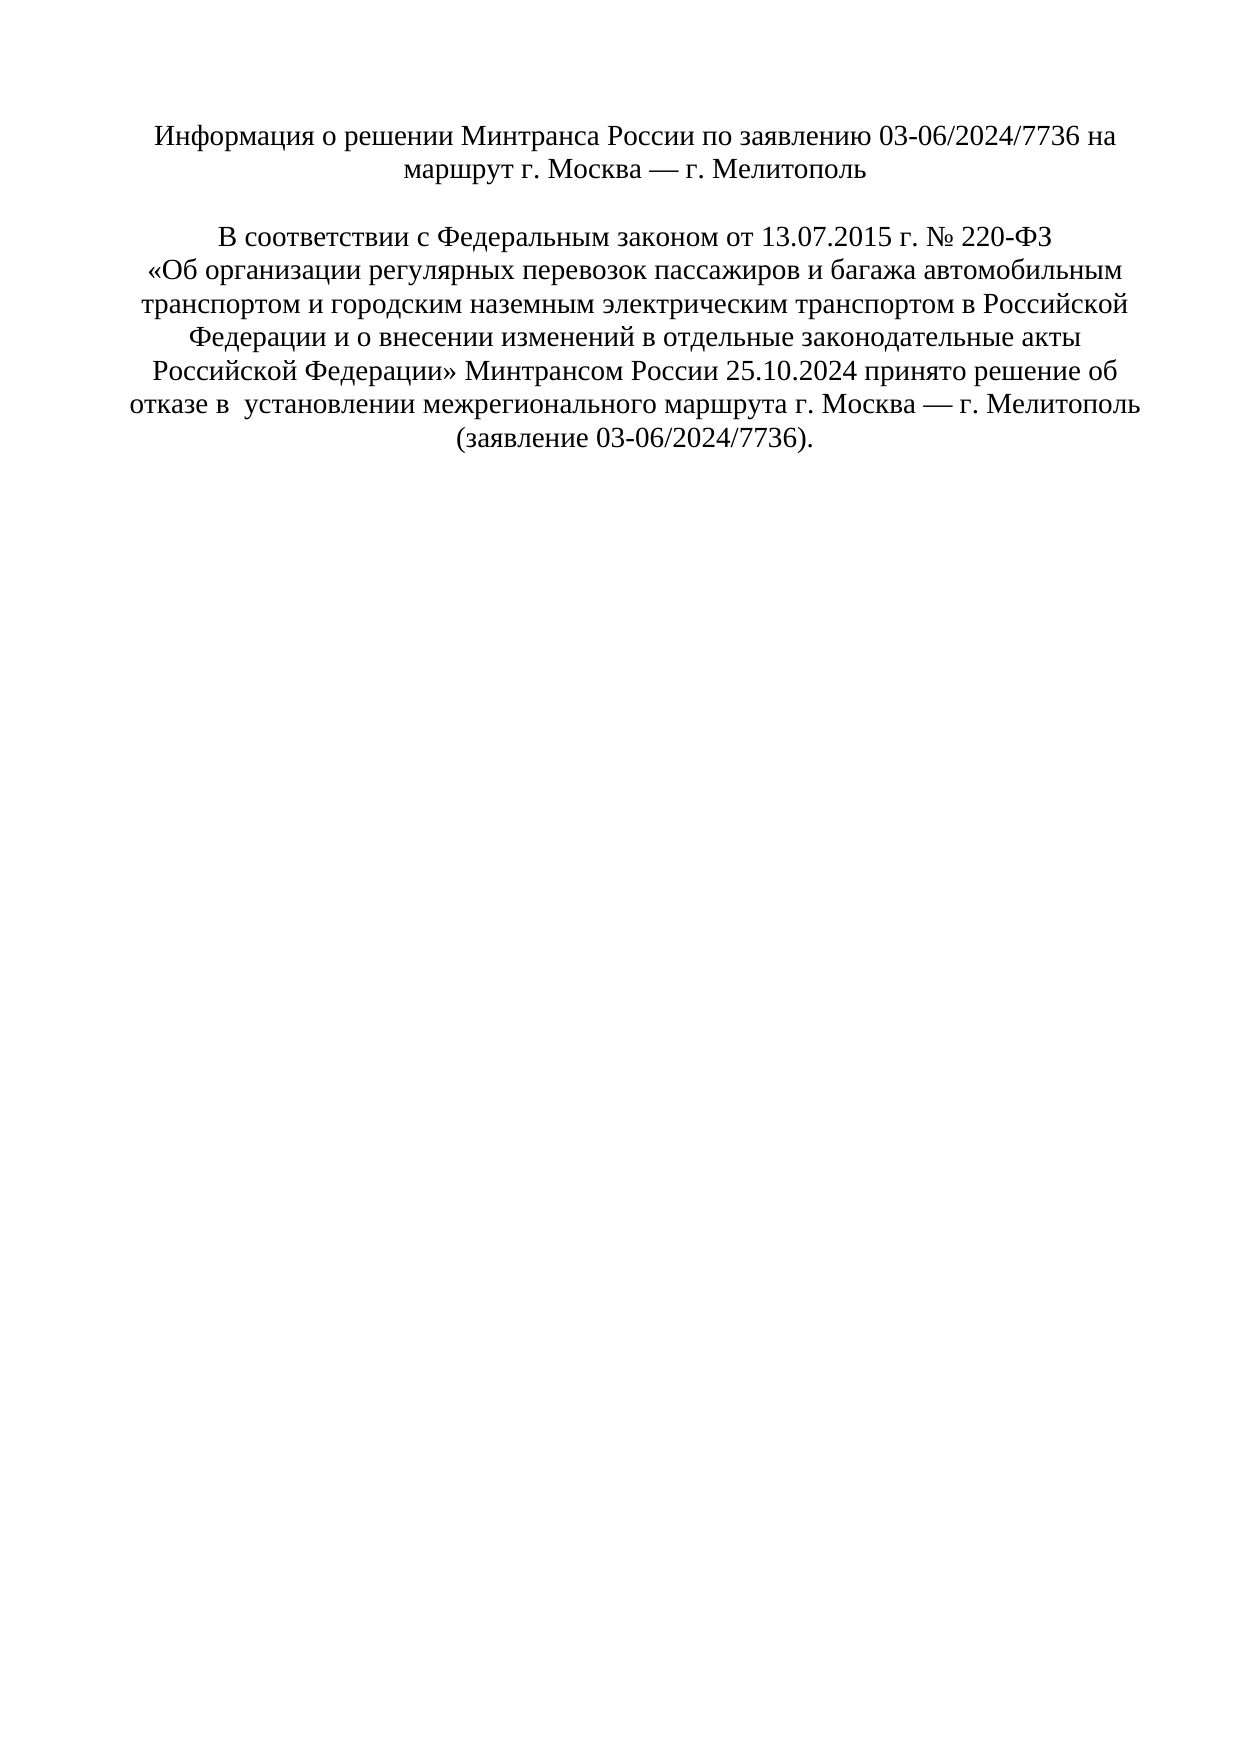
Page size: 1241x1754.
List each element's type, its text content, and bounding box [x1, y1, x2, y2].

text В соответствии с Федеральным законом от 13.07.2015 г. № 220-ФЗ «Об организации регулярных перевозок пассажиров и багажа автомобильным транспортом и городским наземным электрическим транспортом в Российской Федерации и о внесении изменений в отдельные законодательные акты Российской Федерации» Минтрансом России 25.10.2024 принято решение об отказе в установлении межрегионального маршрута г. Москва — г. Мелитополь (заявление 03-06/2024/7736). [118, 219, 1152, 453]
text Информация о решении Минтранса России по заявлению 03-06/2024/7736 на маршрут г. Москва — г. Мелитополь [118, 118, 1152, 185]
